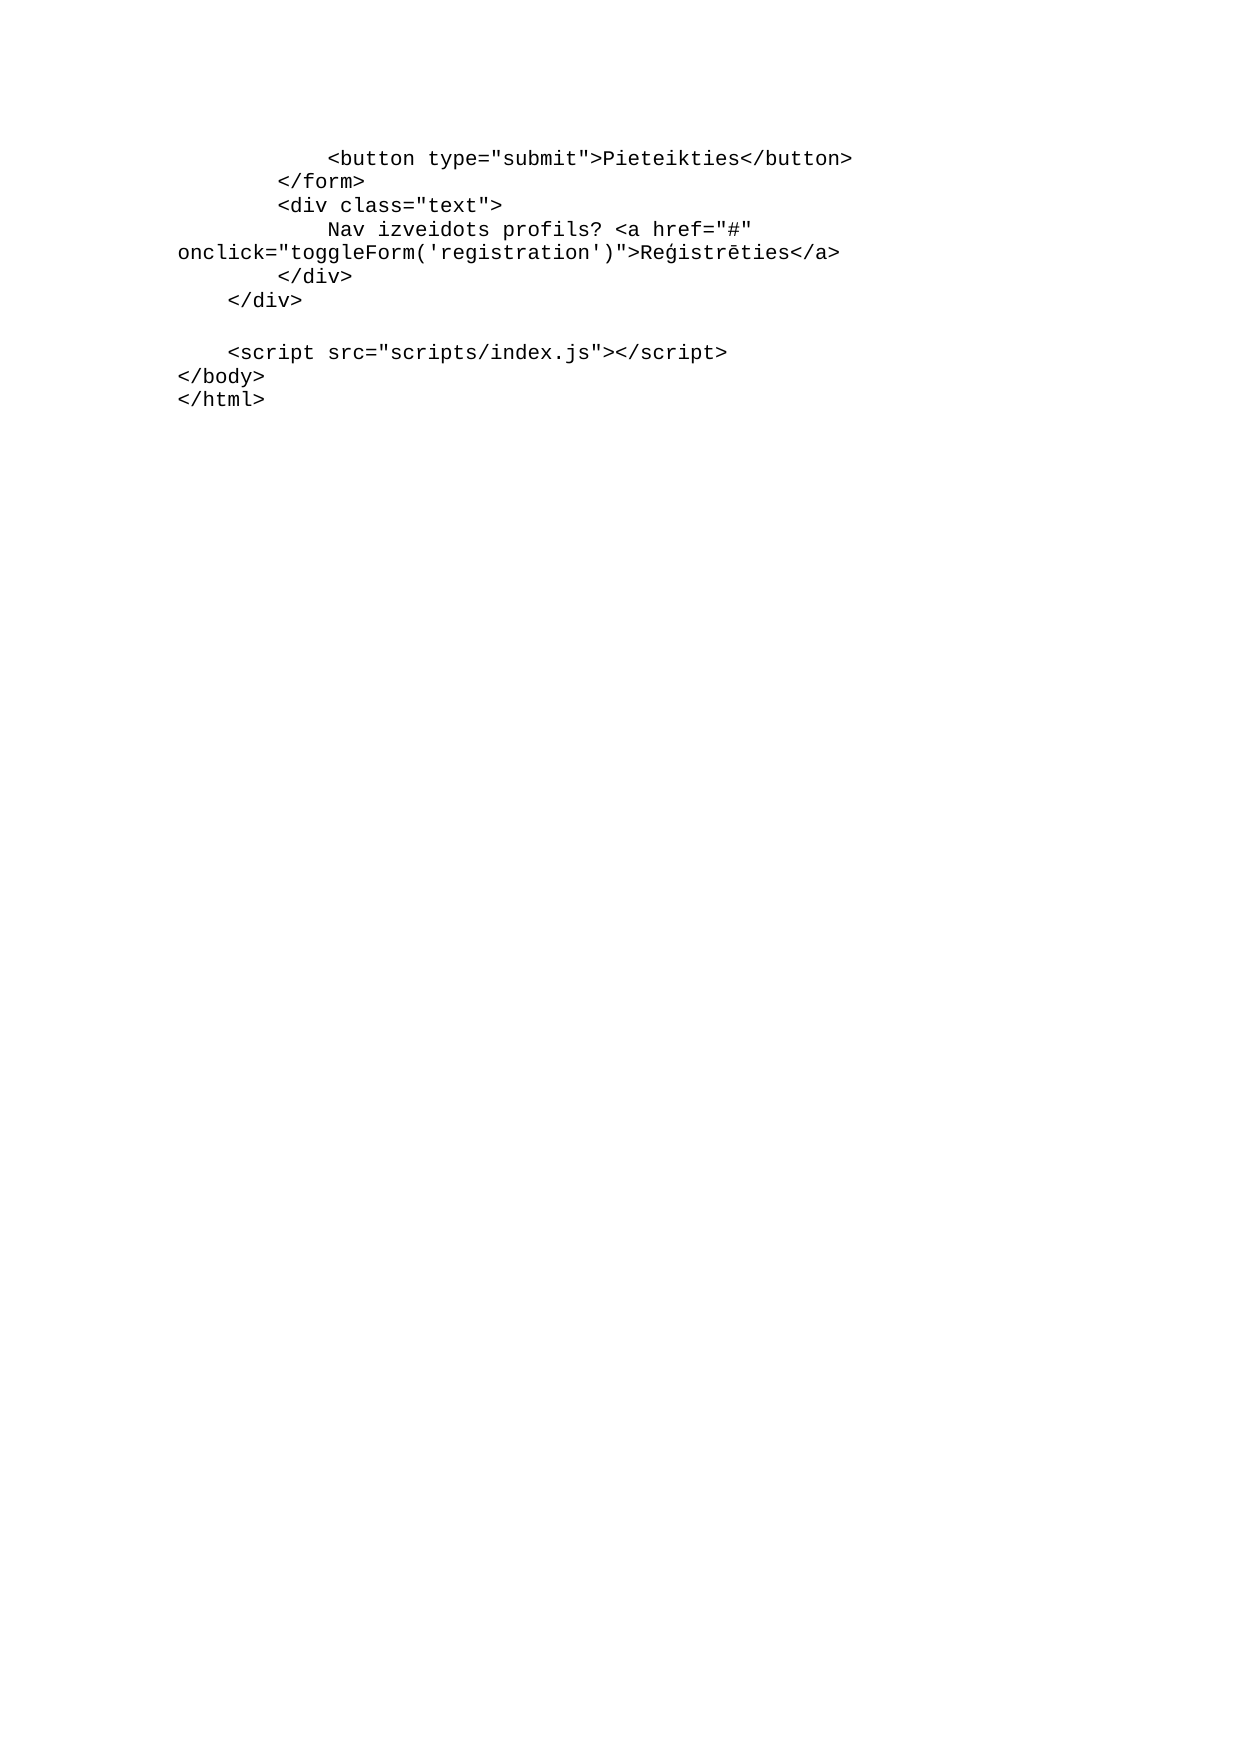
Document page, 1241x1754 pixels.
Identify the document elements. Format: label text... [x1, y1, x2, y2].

text </div> [177, 289, 1122, 313]
text </div> [177, 266, 1122, 289]
text </html> [177, 389, 1122, 413]
text Nav izveidots profils? <a href="#" onclick="toggleForm('registration')">Reģistrēties</a> [177, 219, 1122, 266]
text </body> [177, 366, 1122, 389]
text </form> [177, 171, 1122, 195]
text <div class="text"> [177, 195, 1122, 219]
text <button type="submit">Pieteikties</button> [177, 148, 1122, 171]
text <script src="scripts/index.js"></script> [177, 342, 1122, 366]
